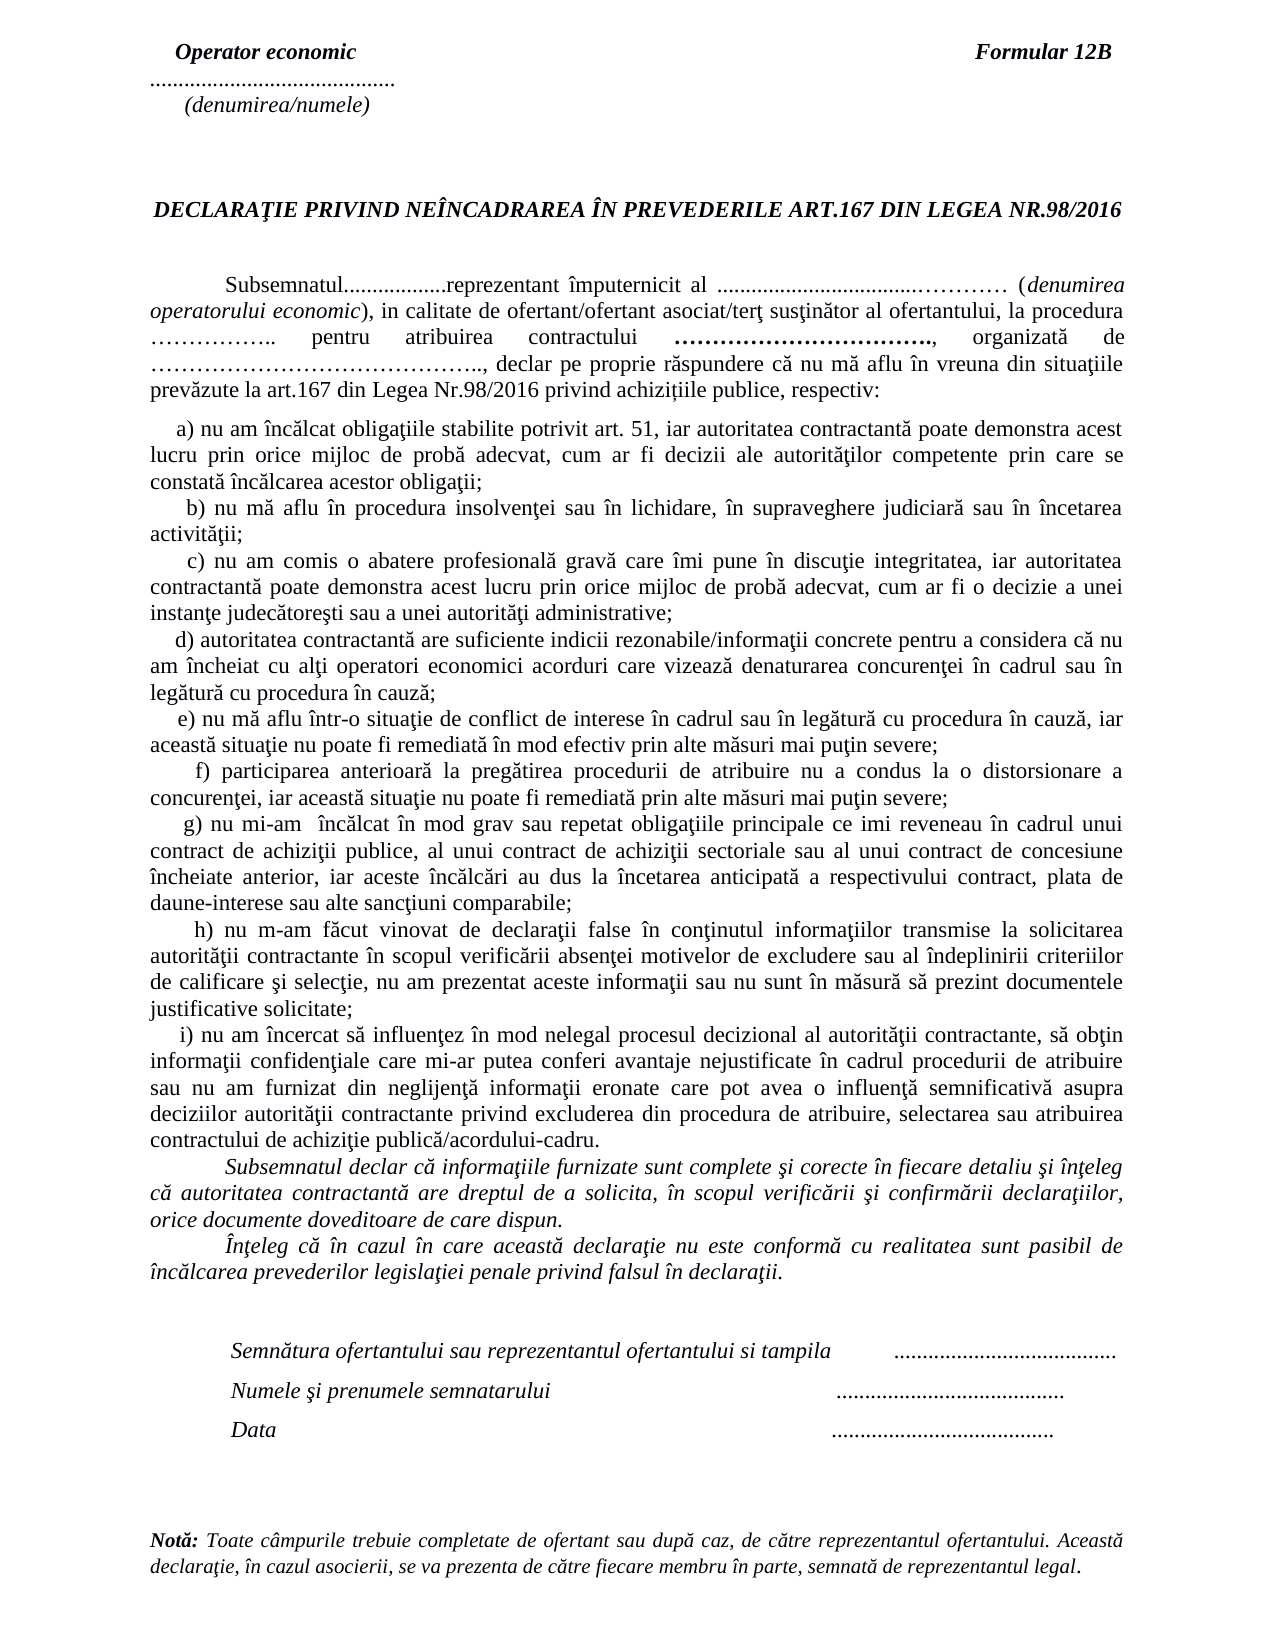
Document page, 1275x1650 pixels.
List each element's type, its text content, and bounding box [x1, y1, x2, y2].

text h) nu m-am făcut vinovat de declaraţii false în conţinutul informaţiilor transmise la solicitarea autorităţii contractante în scopul verificării absenţei motivelor de excludere sau al îndeplinirii criteriilor de calificare şi selecţie, nu am prezentat aceste informaţii sau nu sunt în măsură să prezint documentele justificative solicitate; [150, 916, 1125, 1021]
text b) nu mă aflu în procedura insolvenţei sau în lichidare, în supraveghere judiciară sau în încetarea activităţii; [150, 494, 1125, 547]
text e) nu mă aflu într-o situaţie de conflict de interese în cadrul sau în legătură cu procedura în cauză, iar această situaţie nu poate fi remediată în mod efectiv prin alte măsuri mai puţin severe; [150, 705, 1125, 758]
text Numele şi prenumele semnatarului ........................................ [150, 1377, 1125, 1403]
text f) participarea anterioară la pregătirea procedurii de atribuire nu a condus la o distorsionare a concurenţei, iar această situaţie nu poate fi remediată prin alte măsuri mai puţin severe; [150, 758, 1125, 810]
text Subsemnatul declar că informaţiile furnizate sunt complete şi corecte în fiecare detaliu şi înţeleg că autoritatea contractantă are dreptul de a solicita, în scopul verificării şi confirmării declaraţiilor, orice documente doveditoare de care dispun. [150, 1153, 1125, 1232]
text i) nu am încercat să influenţez în mod nelegal procesul decizional al autorităţii contractante, să obţin informaţii confidenţiale care mi-ar putea conferi avantaje nejustificate în cadrul procedurii de atribuire sau nu am furnizat din neglijenţă informaţii eronate care pot avea o influenţă semnificativă asupra deciziilor autorităţii contractante privind excluderea din procedura de atribuire, selectarea sau atribuirea contractului de achiziţie publică/acordului-cadru. [150, 1021, 1125, 1153]
text Semnătura ofertantului sau reprezentantul ofertantului si tampila ....................................... [150, 1337, 1125, 1364]
text a) nu am încălcat obligaţiile stabilite potrivit art. 51, iar autoritatea contractantă poate demonstra acest lucru prin orice mijloc de probă adecvat, cum ar fi decizii ale autorităţilor competente prin care se constată încălcarea acestor obligaţii; [150, 415, 1125, 494]
text ........................................... [150, 65, 1125, 91]
text d) autoritatea contractantă are suficiente indicii rezonabile/informaţii concrete pentru a considera că nu am încheiat cu alţi operatori economici acorduri care vizează denaturarea concurenţei în cadrul sau în legătură cu procedura în cauză; [150, 626, 1125, 705]
text Înţeleg că în cazul în care această declaraţie nu este conformă cu realitatea sunt pasibil de încălcarea prevederilor legislaţiei penale privind falsul în declaraţii. [150, 1232, 1125, 1285]
text DECLARAŢIE PRIVIND NEÎNCADRAREA ÎN PREVEDERILE ART.167 DIN LEGEA NR.98/2016 [150, 196, 1125, 223]
text g) nu mi-am încălcat în mod grav sau repetat obligaţiile principale ce imi reveneau în cadrul unui contract de achiziţii publice, al unui contract de achiziţii sectoriale sau al unui contract de concesiune încheiate anterior, iar aceste încălcări au dus la încetarea anticipată a respectivului contract, plata de daune-interese sau alte sancţiuni comparabile; [150, 810, 1125, 916]
text Notă: Toate câmpurile trebuie completate de ofertant sau după caz, de către reprezentantul ofertantului. Această declaraţie, în cazul asocierii, se va prezenta de către fiecare membru în parte, semnată de reprezentantul legal. [150, 1528, 1125, 1578]
text (denumirea/numele) [150, 91, 1125, 117]
text c) nu am comis o abatere profesională gravă care îmi pune în discuţie integritatea, iar autoritatea contractantă poate demonstra acest lucru prin orice mijloc de probă adecvat, cum ar fi o decizie a unei instanţe judecătoreşti sau a unei autorităţi administrative; [150, 547, 1125, 626]
text Data ....................................... [150, 1416, 1125, 1443]
text Operator economic Formular 12B [150, 38, 1125, 65]
text Subsemnatul..................reprezentant împuternicit al ...................................………… (denumirea operatorului economic), in calitate de ofertant/ofertant asociat/terţ susţinător al ofertantului, la procedura …………….. pentru atribuirea contractului ……………………………., organizată de …………………………………….., declar pe proprie răspundere că nu mă aflu în vreuna din situaţiile prevăzute la art.167 din Legea Nr.98/2016 privind achizițiile publice, respectiv: [150, 271, 1125, 402]
